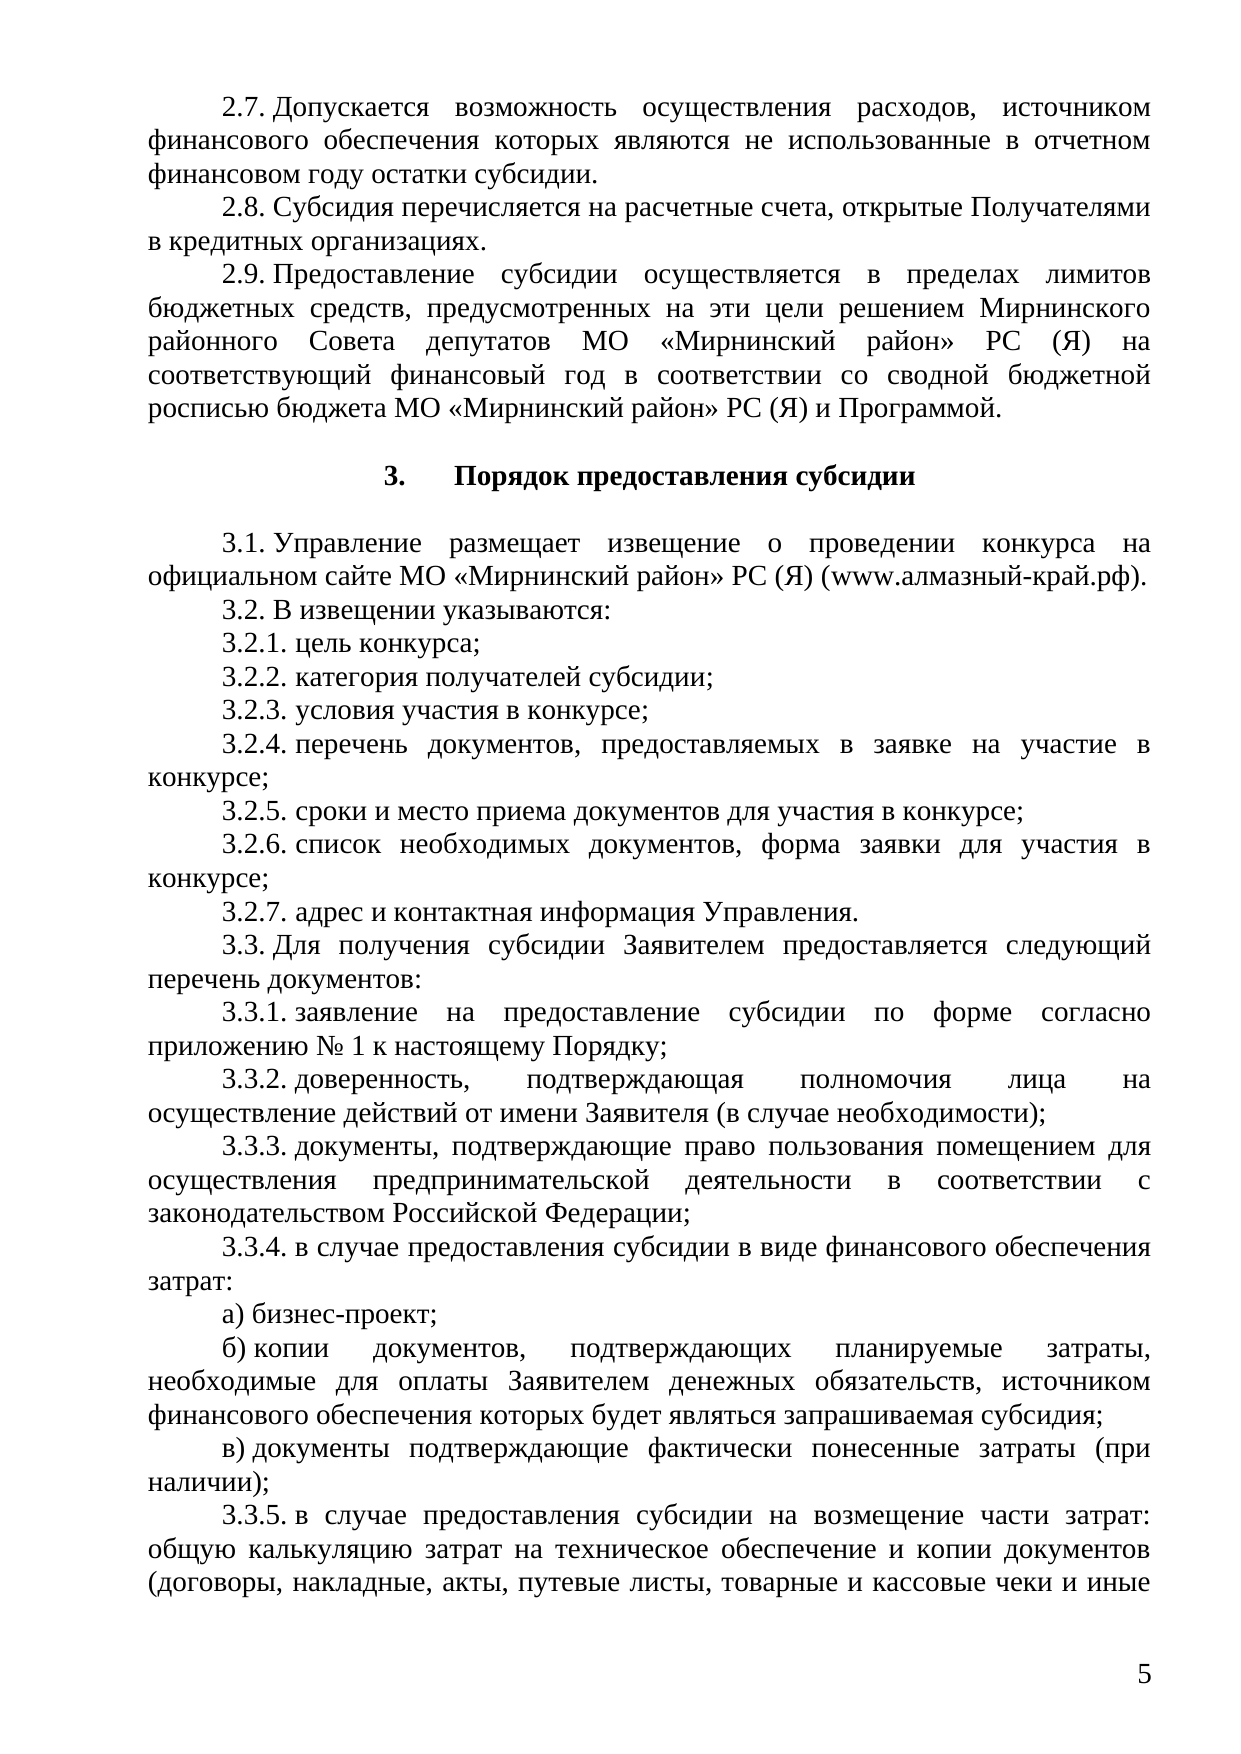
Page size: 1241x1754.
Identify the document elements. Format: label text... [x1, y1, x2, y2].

list Управление размещает извещение о проведении конкурса на официальном сайте МО «Мирнинский район» РС (Я) (www.алмазный-край.рф). [148, 525, 1152, 592]
list сроки и место приема документов для участия в конкурсе; [148, 793, 1152, 827]
list цель конкурса; [148, 625, 1152, 659]
list Порядок предоставления субсидии [148, 458, 1152, 491]
list копии документов, подтверждающих планируемые затраты, необходимые для оплаты Заявителем денежных обязательств, источником финансового обеспечения которых будет являться запрашиваемая субсидия; [148, 1330, 1152, 1430]
list документы подтверждающие фактически понесенные затраты (при наличии); [148, 1430, 1152, 1497]
list в случае предоставления субсидии в виде финансового обеспечения затрат: [148, 1229, 1152, 1296]
list категория получателей субсидии; [148, 659, 1152, 692]
list Предоставление субсидии осуществляется в пределах лимитов бюджетных средств, предусмотренных на эти цели решением Мирнинского районного Совета депутатов МО «Мирнинский район» РС (Я) на соответствующий финансовый год в соответствии со сводной бюджетной росписью бюджета МО «Мирнинский район» РС (Я) и Программой. [148, 256, 1152, 424]
list список необходимых документов, форма заявки для участия в конкурсе; [148, 827, 1152, 894]
list адрес и контактная информация Управления. [148, 894, 1152, 927]
list документы, подтверждающие право пользования помещением для осуществления предпринимательской деятельности в соответствии с законодательством Российской Федерации; [148, 1128, 1152, 1229]
list Допускается возможность осуществления расходов, источником финансового обеспечения которых являются не использованные в отчетном финансовом году остатки субсидии. [148, 89, 1152, 189]
list условия участия в конкурсе; [148, 692, 1152, 726]
list В извещении указываются: [148, 592, 1152, 625]
list перечень документов, предоставляемых в заявке на участие в конкурсе; [148, 726, 1152, 793]
list бизнес-проект; [148, 1296, 1152, 1330]
list Субсидия перечисляется на расчетные счета, открытые Получателями в кредитных организациях. [148, 189, 1152, 256]
list заявление на предоставление субсидии по форме согласно приложению № 1 к настоящему Порядку; [148, 994, 1152, 1061]
list Для получения субсидии Заявителем предоставляется следующий перечень документов: [148, 927, 1152, 994]
list доверенность, подтверждающая полномочия лица на осуществление действий от имени Заявителя (в случае необходимости); [148, 1061, 1152, 1128]
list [148, 1497, 1152, 1598]
